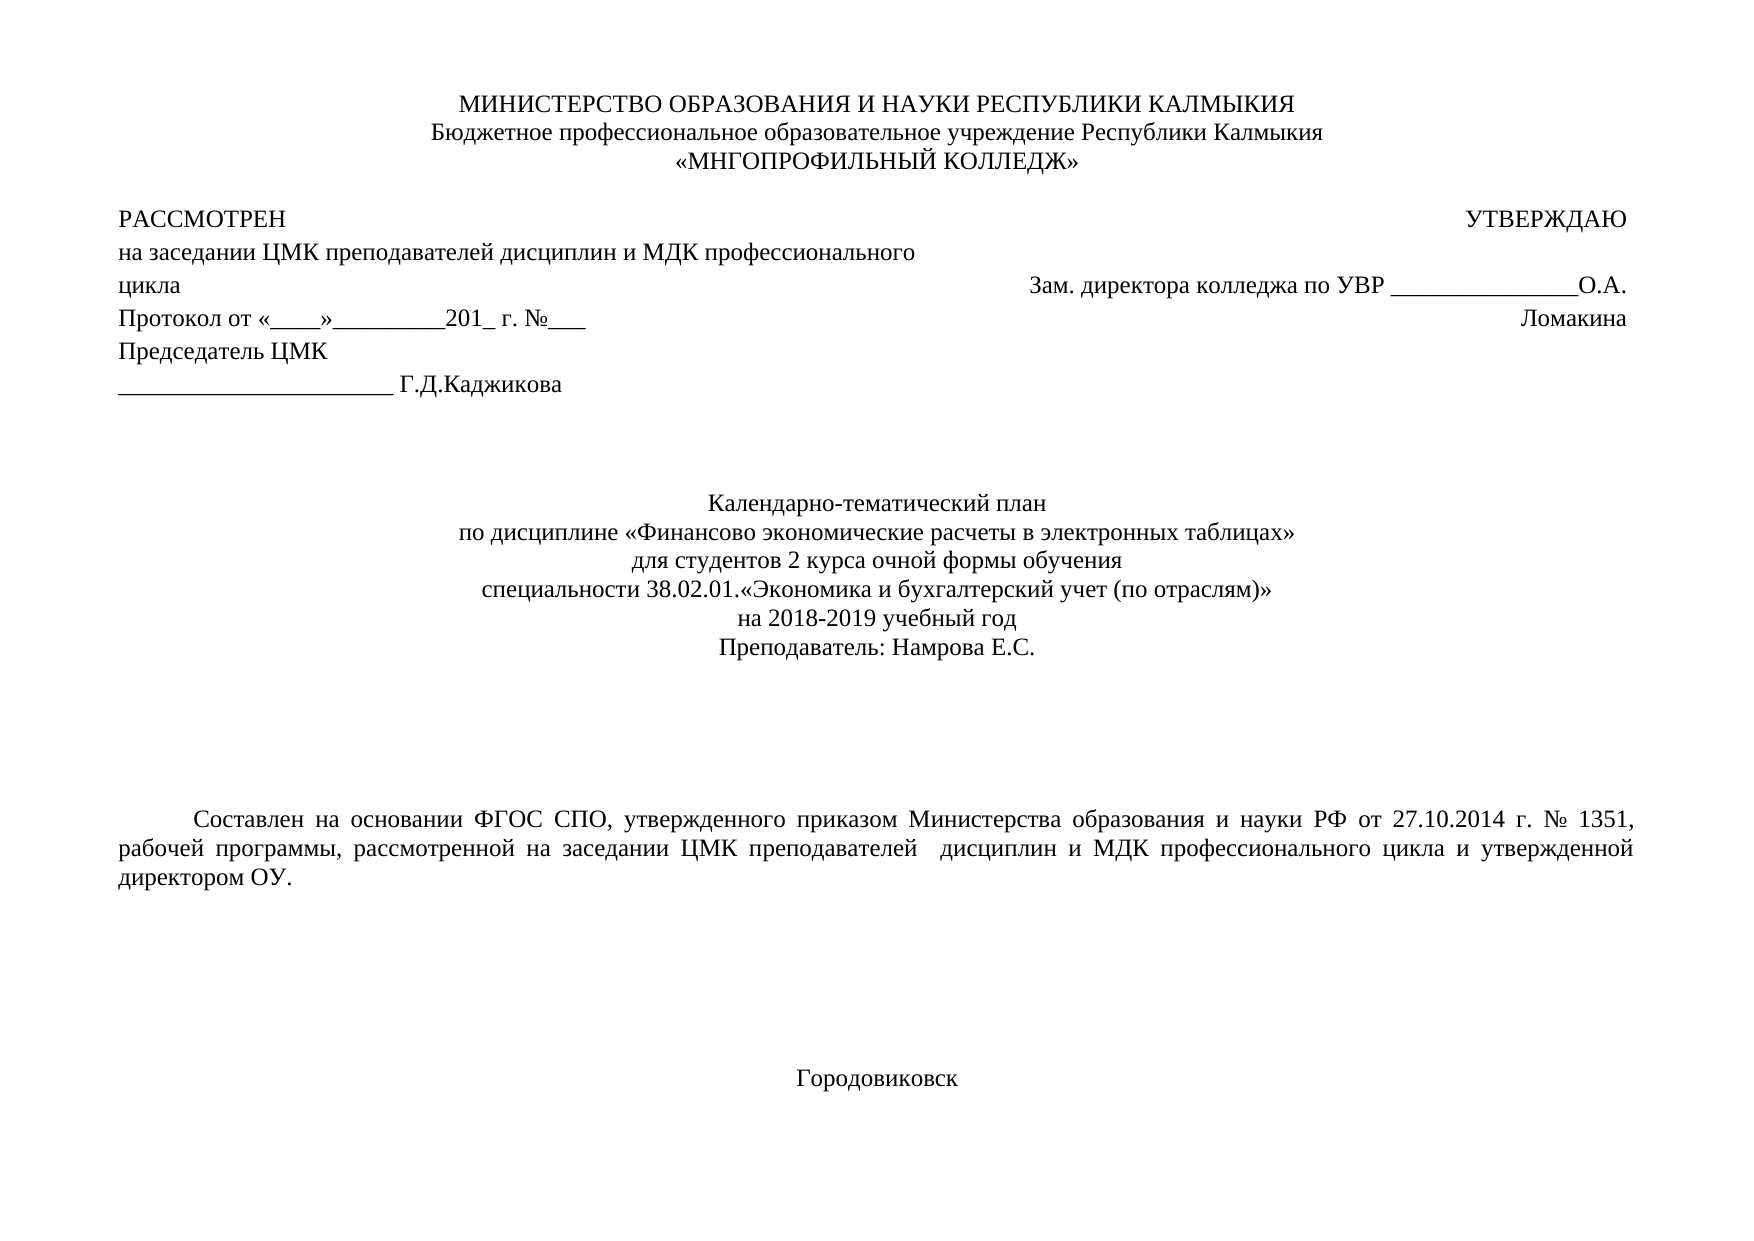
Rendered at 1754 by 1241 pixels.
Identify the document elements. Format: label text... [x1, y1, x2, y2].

table_header РАССМОТРЕН на заседании ЦМК преподавателей дисциплин и МДК профессионального цикла Протокол от «____»_________201_ г. №___ Председатель ЦМК ______________________ Г.Д.Каджикова [107, 204, 977, 402]
text МИНИСТЕРСТВО ОБРАЗОВАНИЯ И НАУКИ РЕСПУБЛИКИ КАЛМЫКИЯ [118, 89, 1636, 117]
text Составлен на основании ФГОС СПО, утвержденного приказом Министерства образования и науки РФ от 27.10.2014 г. № 1351, рабочей программы, рассмотренной на заседании ЦМК преподавателей дисциплин и МДК профессионального цикла и утвержденной директором ОУ. [118, 804, 1636, 891]
table_header УТВЕРЖДАЮ Зам. директора колледжа по УВР _______________О.А. Ломакина [977, 204, 1638, 402]
text по дисциплине «Финансово экономические расчеты в электронных таблицах» [118, 517, 1636, 546]
text Городовиковск [118, 1063, 1636, 1092]
text на 2018-2019 учебный год [118, 603, 1636, 632]
text «МНГОПРОФИЛЬНЫЙ КОЛЛЕДЖ» [118, 146, 1636, 175]
text Календарно-тематический план [118, 488, 1636, 517]
text Бюджетное профессиональное образовательное учреждение Республики Калмыкия [118, 117, 1636, 146]
text Преподаватель: Намрова Е.С. [118, 632, 1636, 661]
text для студентов 2 курса очной формы обучения [118, 546, 1636, 574]
text специальности 38.02.01.«Экономика и бухгалтерский учет (по отраслям)» [118, 574, 1636, 603]
